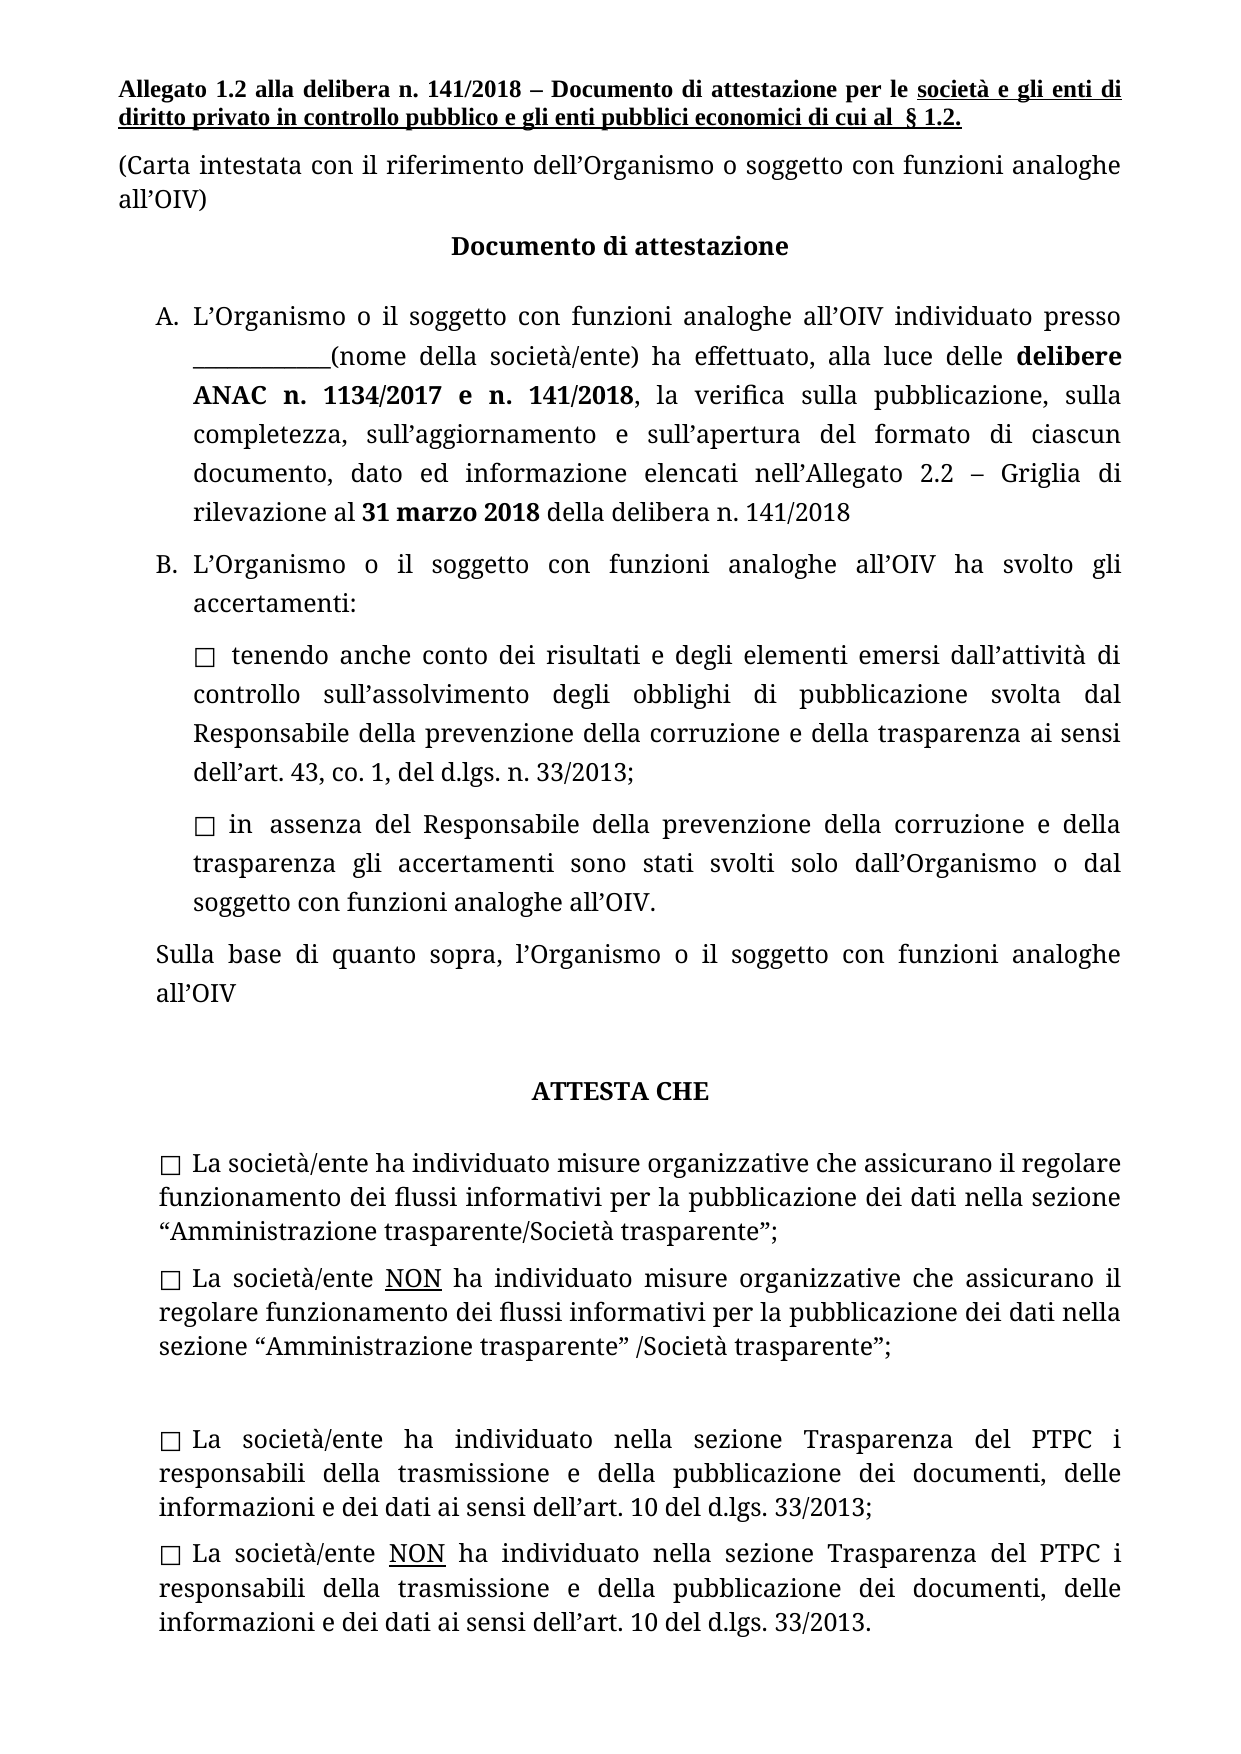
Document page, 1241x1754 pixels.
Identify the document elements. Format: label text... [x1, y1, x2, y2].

list □ La società/ente NON ha individuato misure organizzative che assicurano il regolare funzionamento dei flussi informativi per la pubblicazione dei dati nella sezione “Amministrazione trasparente” /Società trasparente”; [158, 1260, 1122, 1362]
text (Carta intestata con il riferimento dell’Organismo o soggetto con funzioni analoghe all’OIV) [118, 148, 1122, 216]
list □ tenendo anche conto dei risultati e degli elementi emersi dall’attività di controllo sull’assolvimento degli obblighi di pubblicazione svolta dal Responsabile della prevenzione della corruzione e della trasparenza ai sensi dell’art. 43, co. 1, del d.lgs. n. 33/2013; [193, 637, 1122, 789]
list L’Organismo o il soggetto con funzioni analoghe all’OIV individuato presso ____________(nome della società/ente) ha effettuato, alla luce delle delibere ANAC n. 1134/2017 e n. 141/2018, la verifica sulla pubblicazione, sulla completezza, sull’aggiornamento e sull’apertura del formato di ciascun documento, dato ed informazione elencati nell’Allegato 2.2 – Griglia di rilevazione al 31 marzo 2018 della delibera n. 141/2018 [155, 299, 1122, 529]
list L’Organismo o il soggetto con funzioni analoghe all’OIV ha svolto gli accertamenti: [155, 547, 1122, 620]
list Sulla base di quanto sopra, l’Organismo o il soggetto con funzioni analoghe all’OIV [156, 937, 1122, 1010]
list □ La società/ente ha individuato nella sezione Trasparenza del PTPC i responsabili della trasmissione e della pubblicazione dei documenti, delle informazioni e dei dati ai sensi dell’art. 10 del d.lgs. 33/2013; [158, 1421, 1122, 1524]
list □ in assenza del Responsabile della prevenzione della corruzione e della trasparenza gli accertamenti sono stati svolti solo dall’Organismo o dal soggetto con funzioni analoghe all’OIV. [193, 807, 1122, 919]
list □ La società/ente ha individuato misure organizzative che assicurano il regolare funzionamento dei flussi informativi per la pubblicazione dei dati nella sezione “Amministrazione trasparente/Società trasparente”; [158, 1146, 1122, 1248]
text Documento di attestazione [118, 228, 1122, 262]
list □ La società/ente NON ha individuato nella sezione Trasparenza del PTPC i responsabili della trasmissione e della pubblicazione dei documenti, delle informazioni e dei dati ai sensi dell’art. 10 del d.lgs. 33/2013. [158, 1536, 1122, 1638]
text ATTESTA CHE [118, 1074, 1122, 1108]
